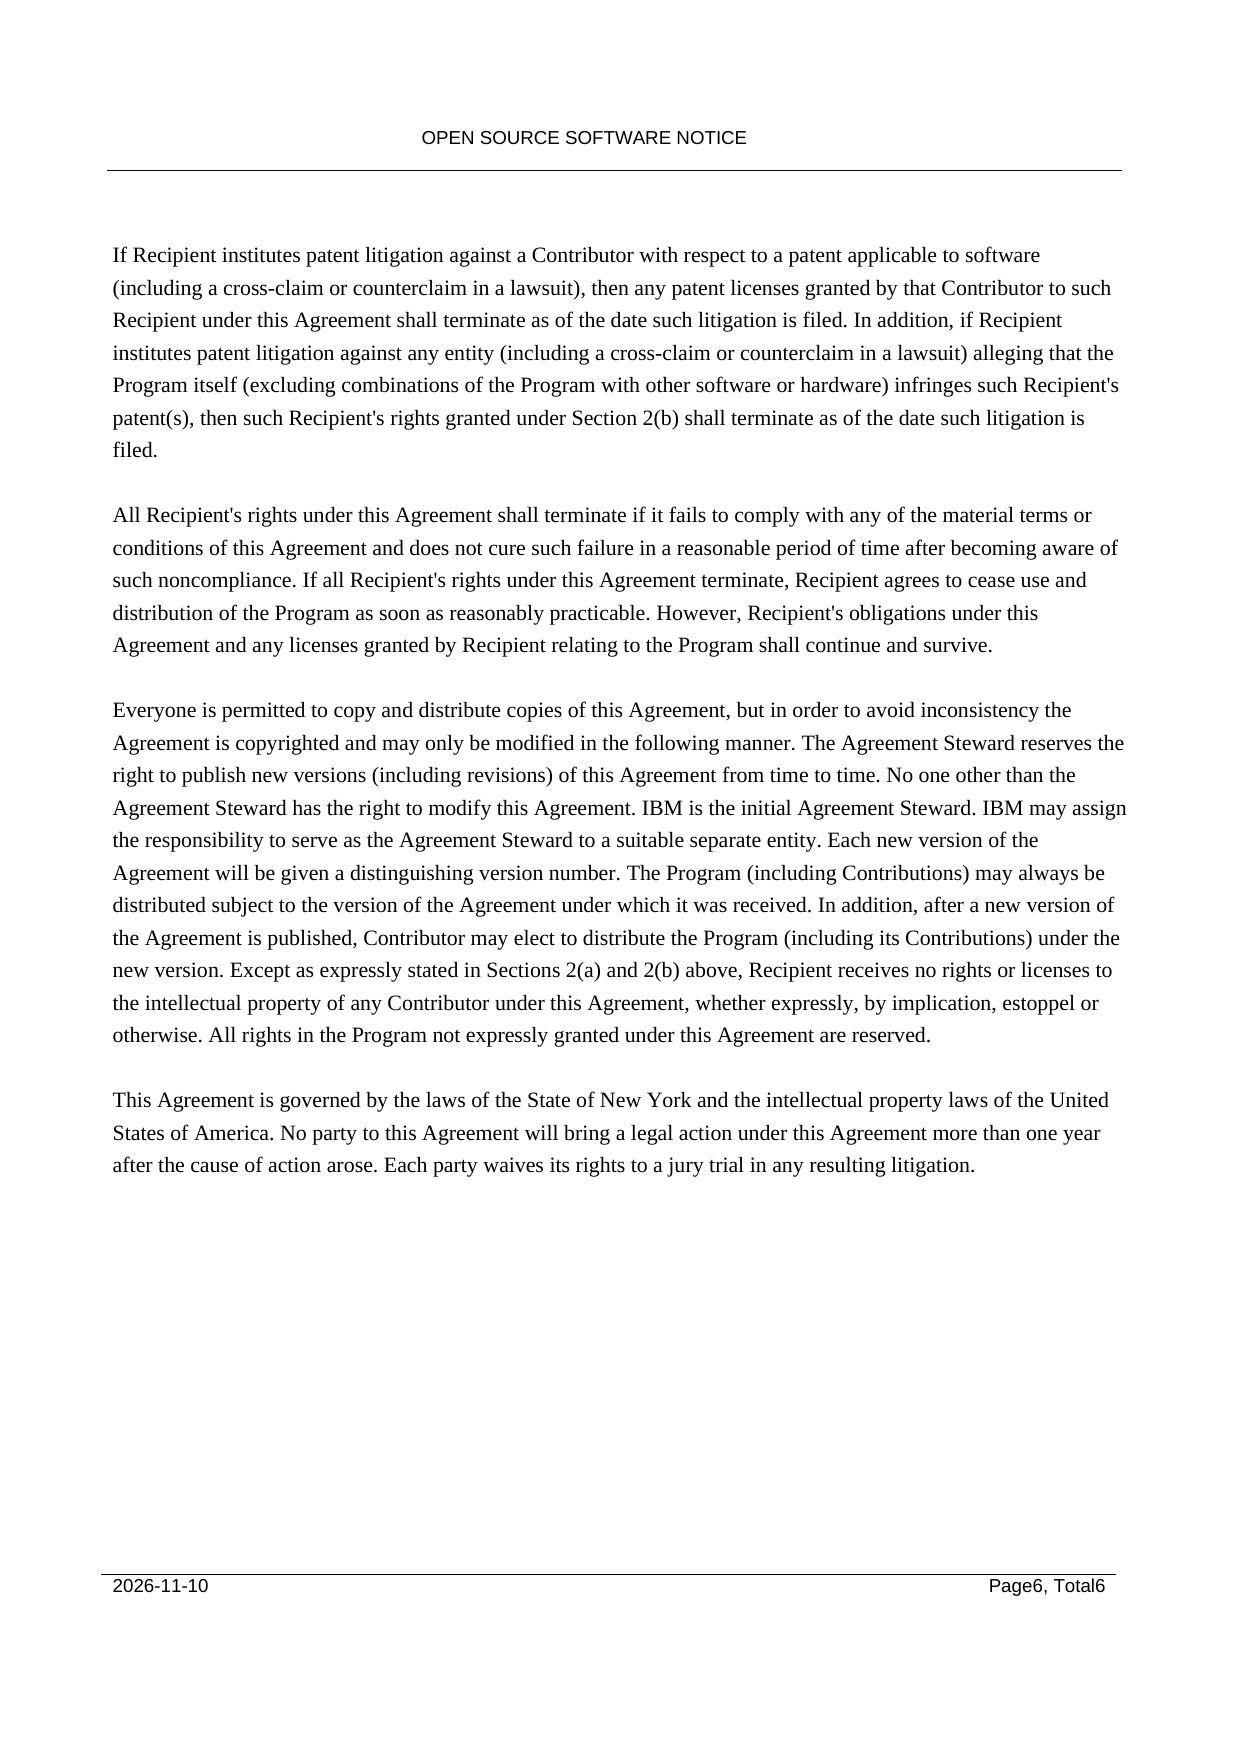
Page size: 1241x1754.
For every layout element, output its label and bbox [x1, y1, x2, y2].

text [112, 206, 1128, 1214]
